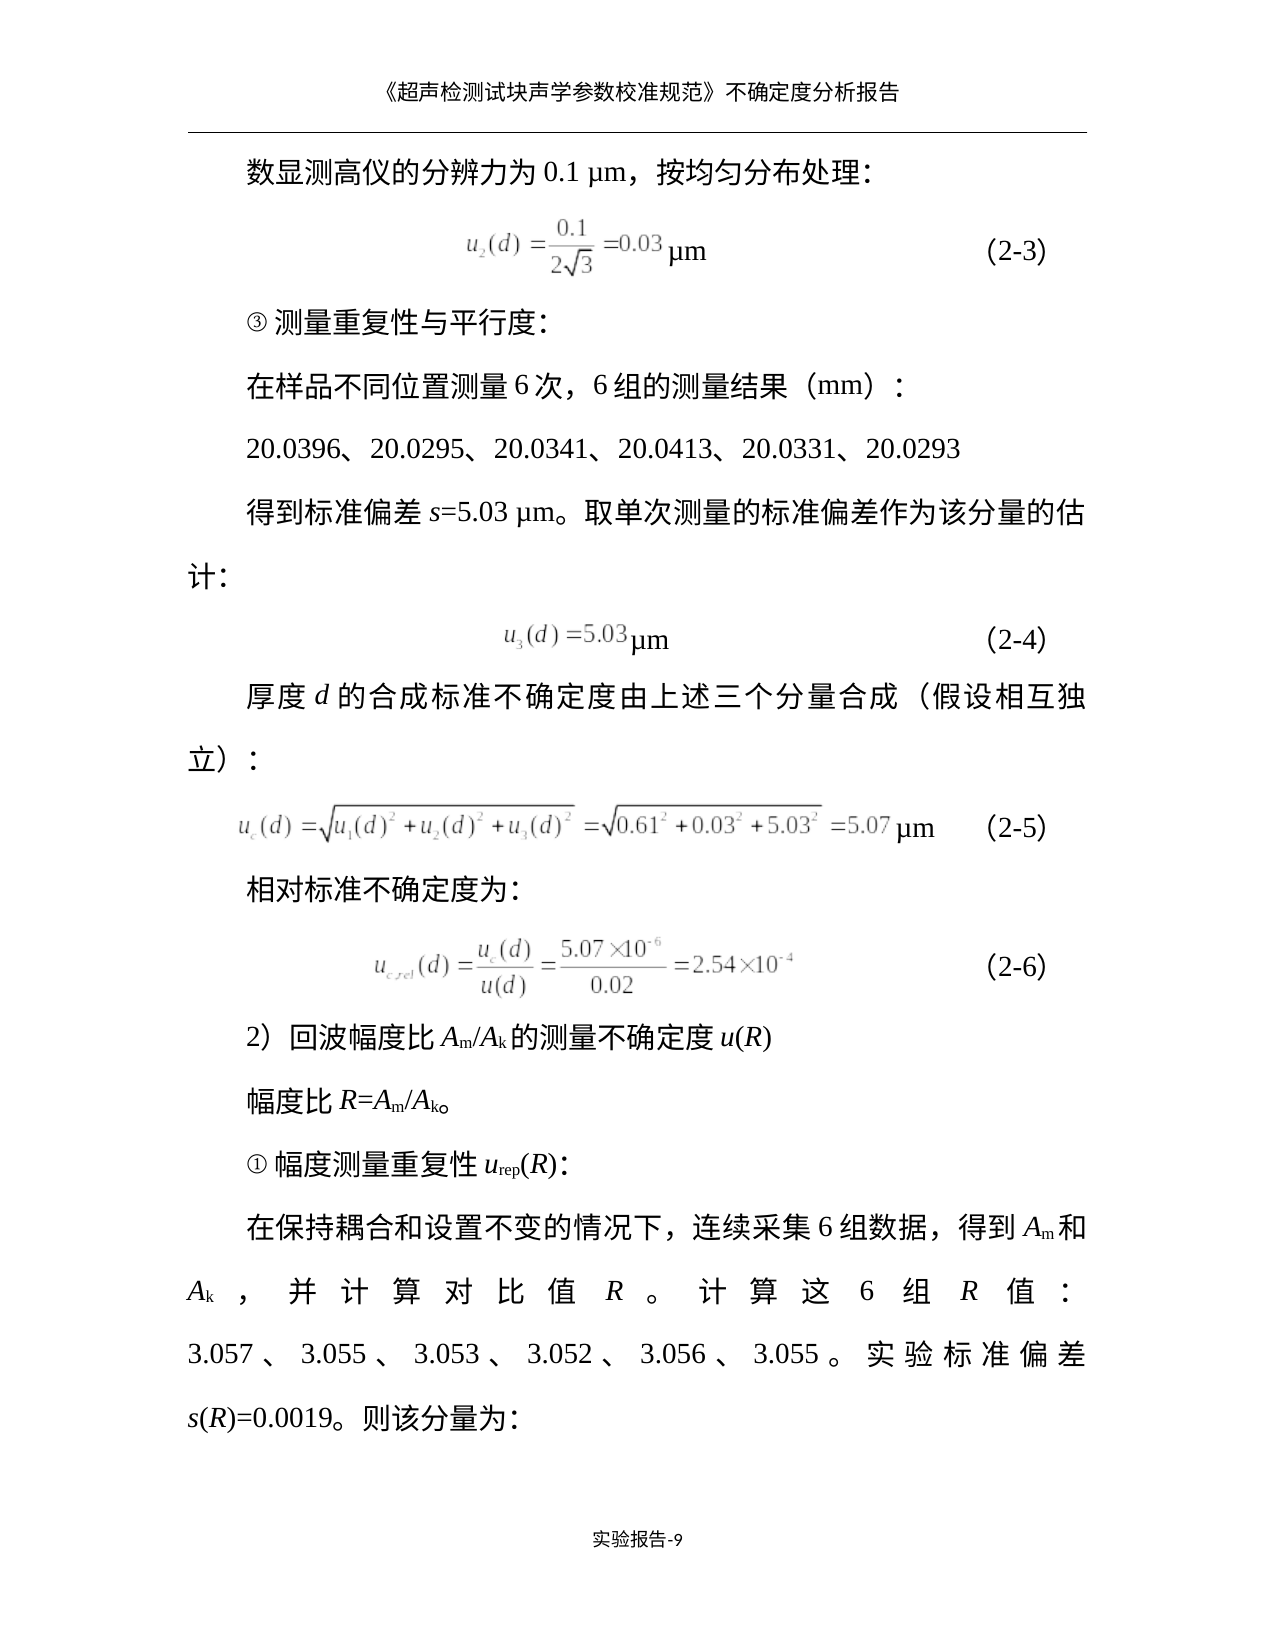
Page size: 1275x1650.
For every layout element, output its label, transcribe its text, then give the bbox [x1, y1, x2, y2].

table_header （2-3） [947, 214, 1087, 300]
text 厚度d的合成标准不确定度由上述三个分量合成（假设相互独立）： [187, 673, 1087, 779]
table_header µm [223, 214, 947, 300]
text 得到标准偏差s=5.03 µm。取单次测量的标准偏差作为该分量的估计： [187, 490, 1087, 596]
text 在保持耦合和设置不变的情况下，连续采集6组数据，得到Am和Ak，并计算对比值R。计算这6组R值：3.057、3.055、3.053、3.052、3.056、3.055。实验标准偏差s(R)=0.0019。则该分量为： [187, 1205, 1087, 1438]
table_header （2-4） [947, 617, 1087, 673]
text 相对标准不确定度为： [187, 866, 1087, 908]
text ①幅度测量重复性urep(R)： [187, 1142, 1087, 1184]
text 20.0396、20.0295、20.0341、20.0413、20.0331、20.0293 [187, 427, 1087, 469]
text ③测量重复性与平行度： [187, 300, 1087, 342]
table_header （2-6） [947, 930, 1087, 1015]
text 数显测高仪的分辨力为0.1 µm，按均匀分布处理： [187, 150, 1087, 192]
table_header µm [223, 800, 947, 866]
text 2）回波幅度比Am/Ak的测量不确定度u(R) [187, 1015, 1087, 1057]
text 幅度比R=Am/Ak。 [187, 1078, 1087, 1120]
table_header （2-5） [947, 800, 1087, 866]
text 在样品不同位置测量6次，6组的测量结果（mm）： [187, 363, 1087, 405]
table_header µm [223, 617, 947, 673]
table_header [223, 930, 947, 1015]
